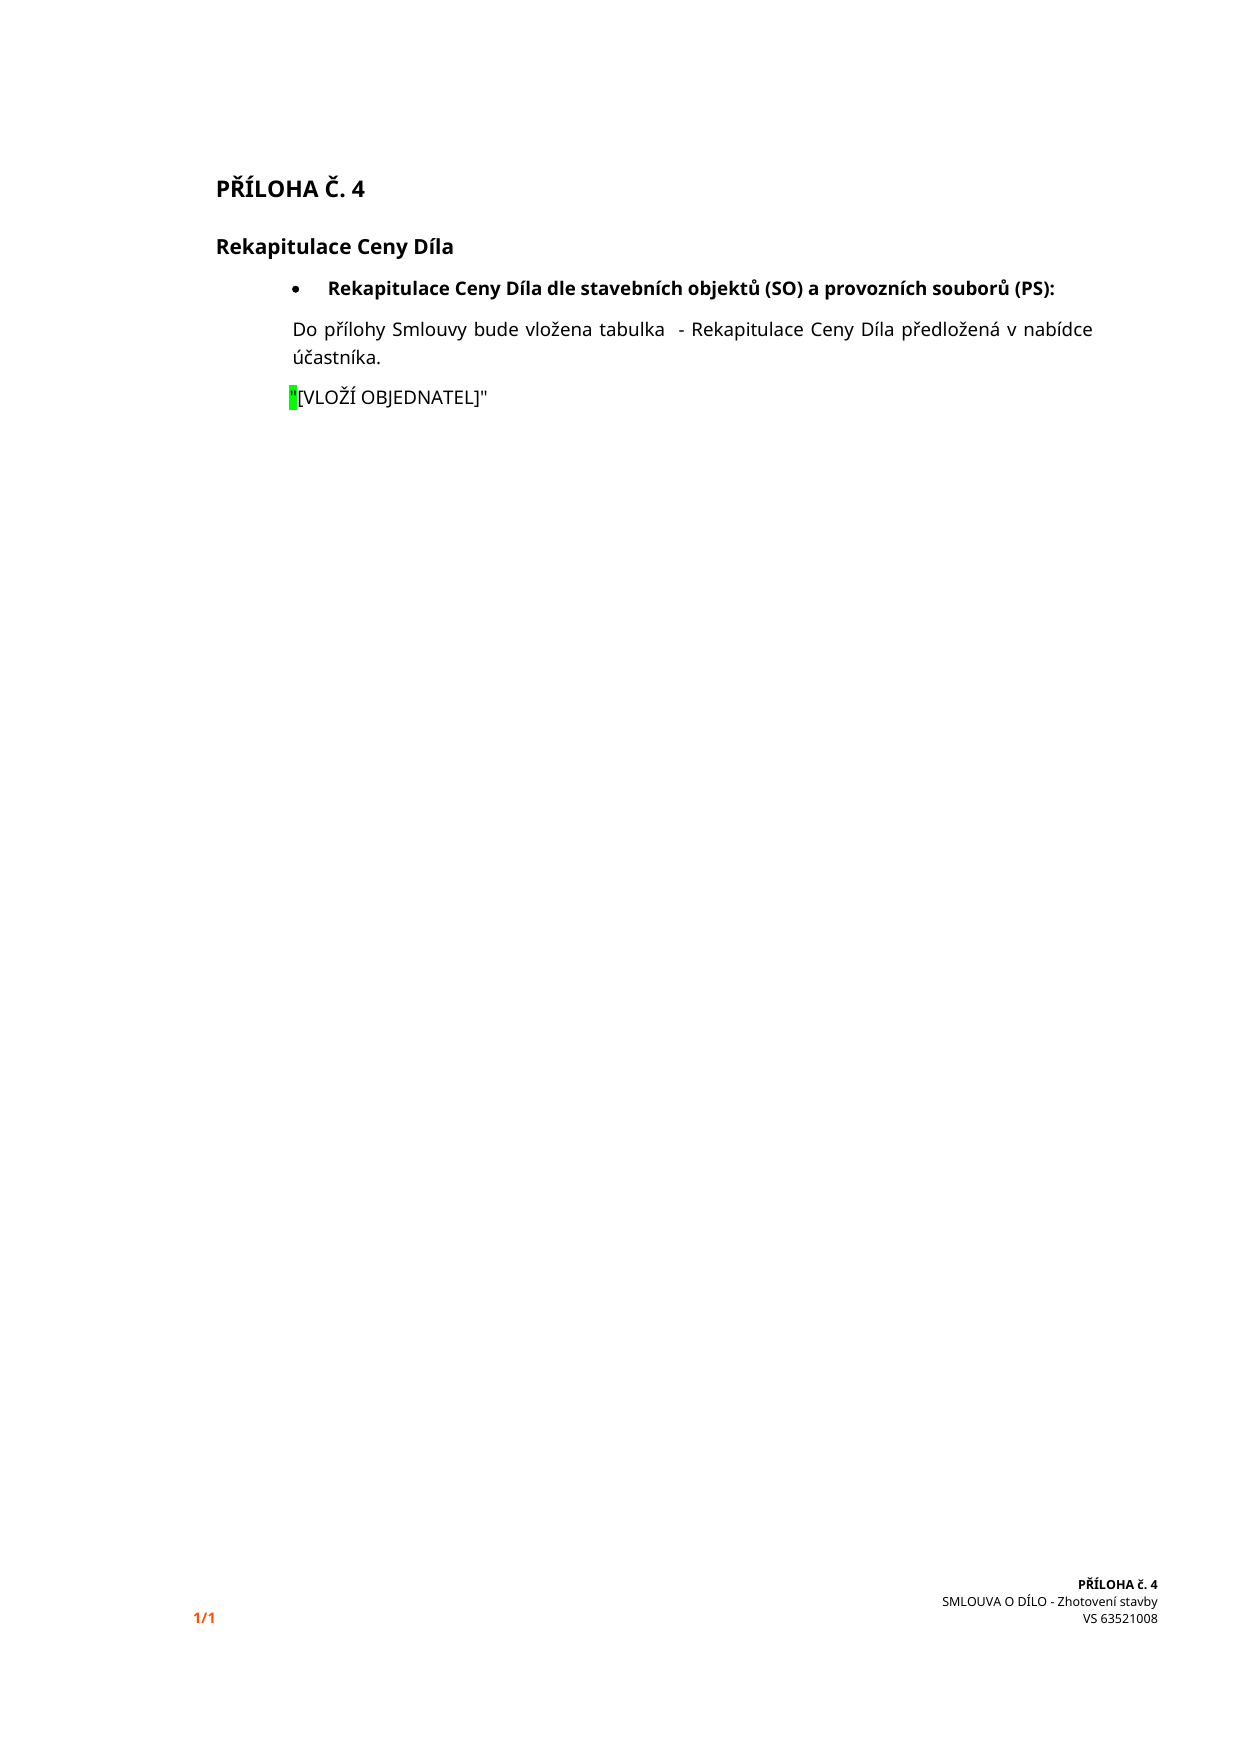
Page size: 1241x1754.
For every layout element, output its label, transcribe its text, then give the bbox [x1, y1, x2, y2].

text Rekapitulace Ceny Díla [216, 232, 1093, 260]
text Do přílohy Smlouvy bude vložena tabulka - Rekapitulace Ceny Díla předložená v nabídce účastníka. [292, 316, 1093, 370]
text Rekapitulace Ceny Díla dle stavebních objektů (SO) a provozních souborů (PS): [292, 276, 1093, 301]
text Příloha č. 4 [216, 172, 1093, 204]
